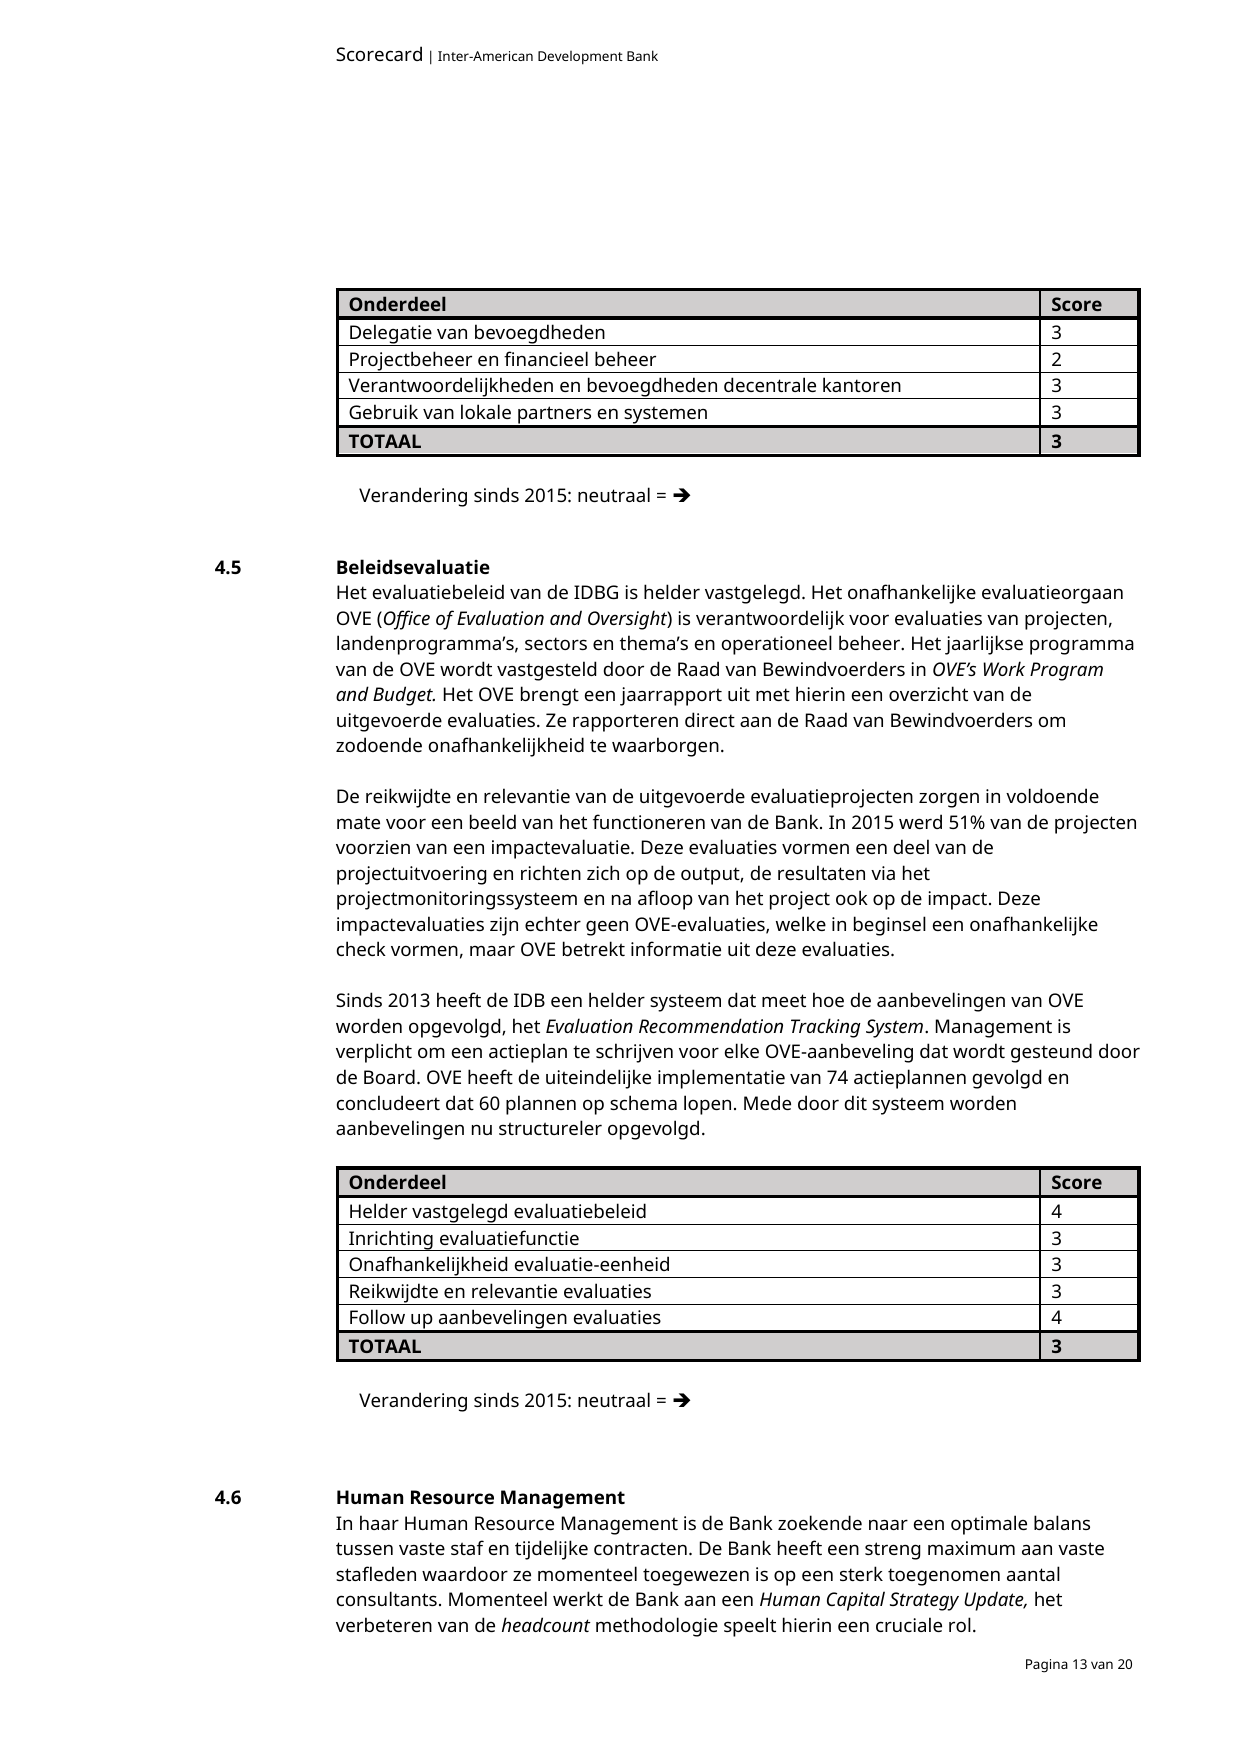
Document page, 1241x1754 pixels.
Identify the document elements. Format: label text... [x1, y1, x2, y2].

table_cell 3 [1041, 320, 1137, 345]
table_cell TOTAAL [339, 428, 1039, 453]
table_header Score [1041, 291, 1137, 316]
table_cell Delegatie van bevoegdheden [339, 320, 1039, 345]
table_cell 4 [1041, 1305, 1137, 1330]
table_cell Verantwoordelijkheden en bevoegdheden decentrale kantoren [339, 373, 1039, 398]
text Sinds 2013 heeft de IDB een helder systeem dat meet hoe de aanbevelingen van OVE worden opgevolgd, het Evaluation Recommendation Tracking System. Management is verplicht om een actieplan te schrijven voor elke OVE-aanbeveling dat wordt gesteund door de Board. OVE heeft de uiteindelijke implementatie van 74 actieplannen gevolgd en concludeert dat 60 plannen op schema lopen. Mede door dit systeem worden aanbevelingen nu structureler opgevolgd. [336, 988, 1140, 1141]
text De reikwijdte en relevantie van de uitgevoerde evaluatieprojecten zorgen in voldoende mate voor een beeld van het functioneren van de Bank. In 2015 werd 51% van de projecten voorzien van een impactevaluatie. Deze evaluaties vormen een deel van de projectuitvoering en richten zich op de output, de resultaten via het projectmonitoringssysteem en na afloop van het project ook op de impact. Deze impactevaluaties zijn echter geen OVE-evaluaties, welke in beginsel een onafhankelijke check vormen, maar OVE betrekt informatie uit deze evaluaties. [336, 784, 1140, 962]
table_cell 3 [1041, 428, 1137, 453]
table_cell 3 [1041, 399, 1137, 425]
table_cell 3 [1041, 373, 1137, 398]
table_cell 3 [1041, 1278, 1137, 1303]
table_header Onderdeel [339, 1170, 1039, 1195]
table_cell Reikwijdte en relevantie evaluaties [339, 1278, 1039, 1303]
table_cell Onafhankelijkheid evaluatie-eenheid [339, 1251, 1039, 1277]
table_header Onderdeel [339, 291, 1039, 316]
table_cell Gebruik van lokale partners en systemen [339, 399, 1039, 425]
table_header Score [1041, 1170, 1137, 1195]
table_cell TOTAAL [339, 1333, 1039, 1359]
subtitle 4.6 Human Resource Management [214, 1485, 1140, 1510]
subtitle 4.5 Beleidsevaluatie [214, 554, 1140, 579]
table_cell 4 [1041, 1198, 1137, 1224]
table_cell 3 [1041, 1251, 1137, 1277]
text Verandering sinds 2015: neutraal = [336, 482, 1140, 508]
table_cell Inrichting evaluatiefunctie [339, 1225, 1039, 1250]
table_cell 3 [1041, 1333, 1137, 1359]
text In haar Human Resource Management is de Bank zoekende naar een optimale balans tussen vaste staf en tijdelijke contracten. De Bank heeft een streng maximum aan vaste stafleden waardoor ze momenteel toegewezen is op een sterk toegenomen aantal consultants. Momenteel werkt de Bank aan een Human Capital Strategy Update, het verbeteren van de headcount methodologie speelt hierin een cruciale rol. [336, 1510, 1140, 1638]
table_cell 2 [1041, 346, 1137, 372]
table_cell Follow up aanbevelingen evaluaties [339, 1305, 1039, 1330]
table_cell Projectbeheer en financieel beheer [339, 346, 1039, 372]
table_cell Helder vastgelegd evaluatiebeleid [339, 1198, 1039, 1224]
table_cell 3 [1041, 1225, 1137, 1250]
text Het evaluatiebeleid van de IDBG is helder vastgelegd. Het onafhankelijke evaluatieorgaan OVE (Office of Evaluation and Oversight) is verantwoordelijk voor evaluaties van projecten, landenprogramma’s, sectors en thema’s en operationeel beheer. Het jaarlijkse programma van de OVE wordt vastgesteld door de Raad van Bewindvoerders in OVE’s Work Program and Budget. Het OVE brengt een jaarrapport uit met hierin een overzicht van de uitgevoerde evaluaties. Ze rapporteren direct aan de Raad van Bewindvoerders om zodoende onafhankelijkheid te waarborgen. [336, 579, 1140, 758]
text Verandering sinds 2015: neutraal = [336, 1387, 1140, 1413]
